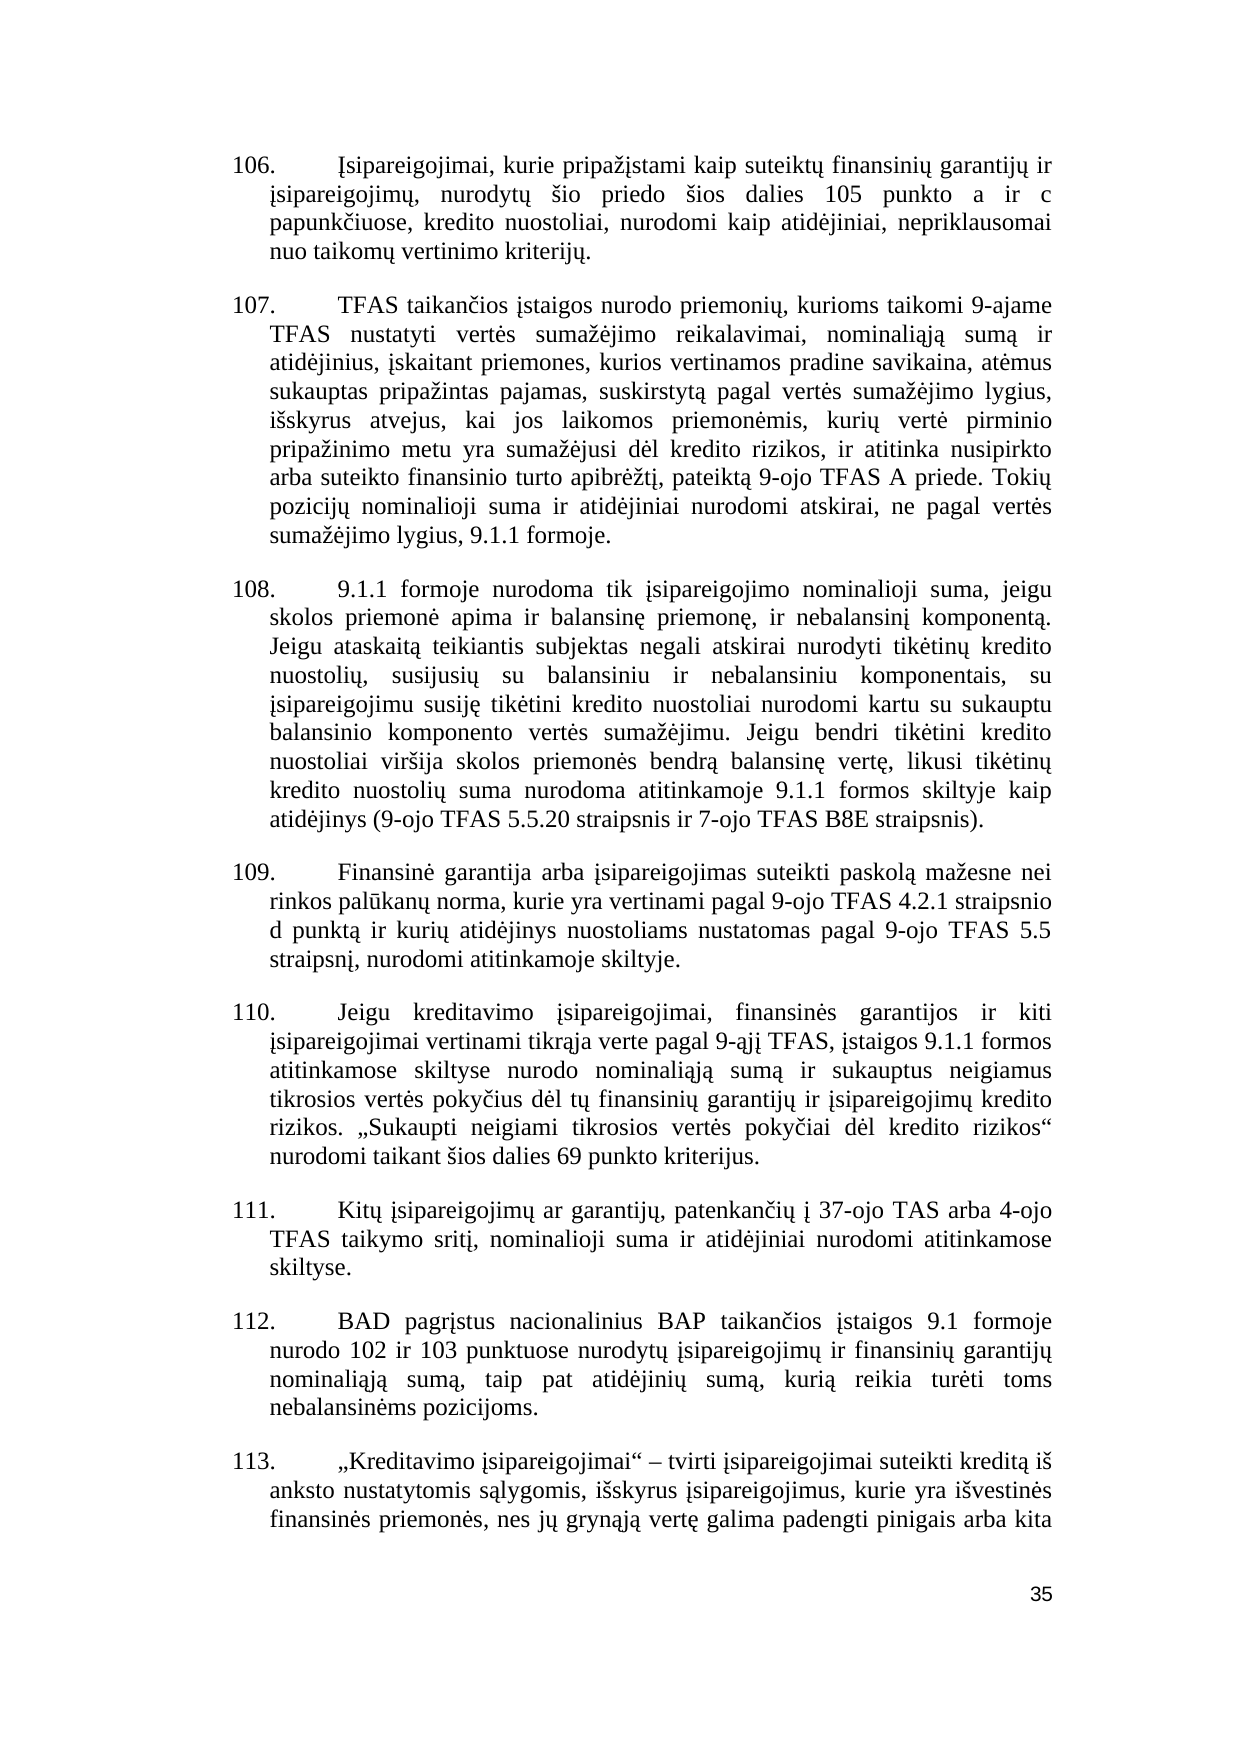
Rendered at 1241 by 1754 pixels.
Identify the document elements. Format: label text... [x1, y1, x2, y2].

text 9.1.1 formoje nurodoma tik įsipareigojimo nominalioji suma, jeigu skolos priemonė apima ir balansinę priemonę, ir nebalansinį komponentą. Jeigu ataskaitą teikiantis subjektas negali atskirai nurodyti tikėtinų kredito nuostolių, susijusių su balansiniu ir nebalansiniu komponentais, su įsipareigojimu susiję tikėtini kredito nuostoliai nurodomi kartu su sukauptu balansinio komponento vertės sumažėjimu. Jeigu bendri tikėtini kredito nuostoliai viršija skolos priemonės bendrą balansinę vertę, likusi tikėtinų kredito nuostolių suma nurodoma atitinkamoje 9.1.1 formos skiltyje kaip atidėjinys (9-ojo TFAS 5.5.20 straipsnis ir 7-ojo TFAS B8E straipsnis). [232, 574, 1053, 832]
text Kitų įsipareigojimų ar garantijų, patenkančių į 37-ojo TAS arba 4-ojo TFAS taikymo sritį, nominalioji suma ir atidėjiniai nurodomi atitinkamose skiltyse. [232, 1195, 1053, 1281]
text Finansinė garantija arba įsipareigojimas suteikti paskolą mažesne nei rinkos palūkanų norma, kurie yra vertinami pagal 9-ojo TFAS 4.2.1 straipsnio d punktą ir kurių atidėjinys nuostoliams nustatomas pagal 9-ojo TFAS 5.5 straipsnį, nurodomi atitinkamoje skiltyje. [232, 857, 1053, 972]
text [232, 1446, 1053, 1532]
text BAD pagrįstus nacionalinius BAP taikančios įstaigos 9.1 formoje nurodo 102 ir 103 punktuose nurodytų įsipareigojimų ir finansinių garantijų nominaliąją sumą, taip pat atidėjinių sumą, kurią reikia turėti toms nebalansinėms pozicijoms. [232, 1306, 1053, 1421]
text Įsipareigojimai, kurie pripažįstami kaip suteiktų finansinių garantijų ir įsipareigojimų, nurodytų šio priedo šios dalies 105 punkto a ir c papunkčiuose, kredito nuostoliai, nurodomi kaip atidėjiniai, nepriklausomai nuo taikomų vertinimo kriterijų. [232, 150, 1053, 265]
text Jeigu kreditavimo įsipareigojimai, finansinės garantijos ir kiti įsipareigojimai vertinami tikrąja verte pagal 9-ąjį TFAS, įstaigos 9.1.1 formos atitinkamose skiltyse nurodo nominaliąją sumą ir sukauptus neigiamus tikrosios vertės pokyčius dėl tų finansinių garantijų ir įsipareigojimų kredito rizikos. „Sukaupti neigiami tikrosios vertės pokyčiai dėl kredito rizikos“ nurodomi taikant šios dalies 69 punkto kriterijus. [232, 997, 1053, 1170]
text TFAS taikančios įstaigos nurodo priemonių, kurioms taikomi 9-ajame TFAS nustatyti vertės sumažėjimo reikalavimai, nominaliąją sumą ir atidėjinius, įskaitant priemones, kurios vertinamos pradine savikaina, atėmus sukauptas pripažintas pajamas, suskirstytą pagal vertės sumažėjimo lygius, išskyrus atvejus, kai jos laikomos priemonėmis, kurių vertė pirminio pripažinimo metu yra sumažėjusi dėl kredito rizikos, ir atitinka nusipirkto arba suteikto finansinio turto apibrėžtį, pateiktą 9-ojo TFAS A priede. Tokių pozicijų nominalioji suma ir atidėjiniai nurodomi atskirai, ne pagal vertės sumažėjimo lygius, 9.1.1 formoje. [232, 290, 1053, 549]
